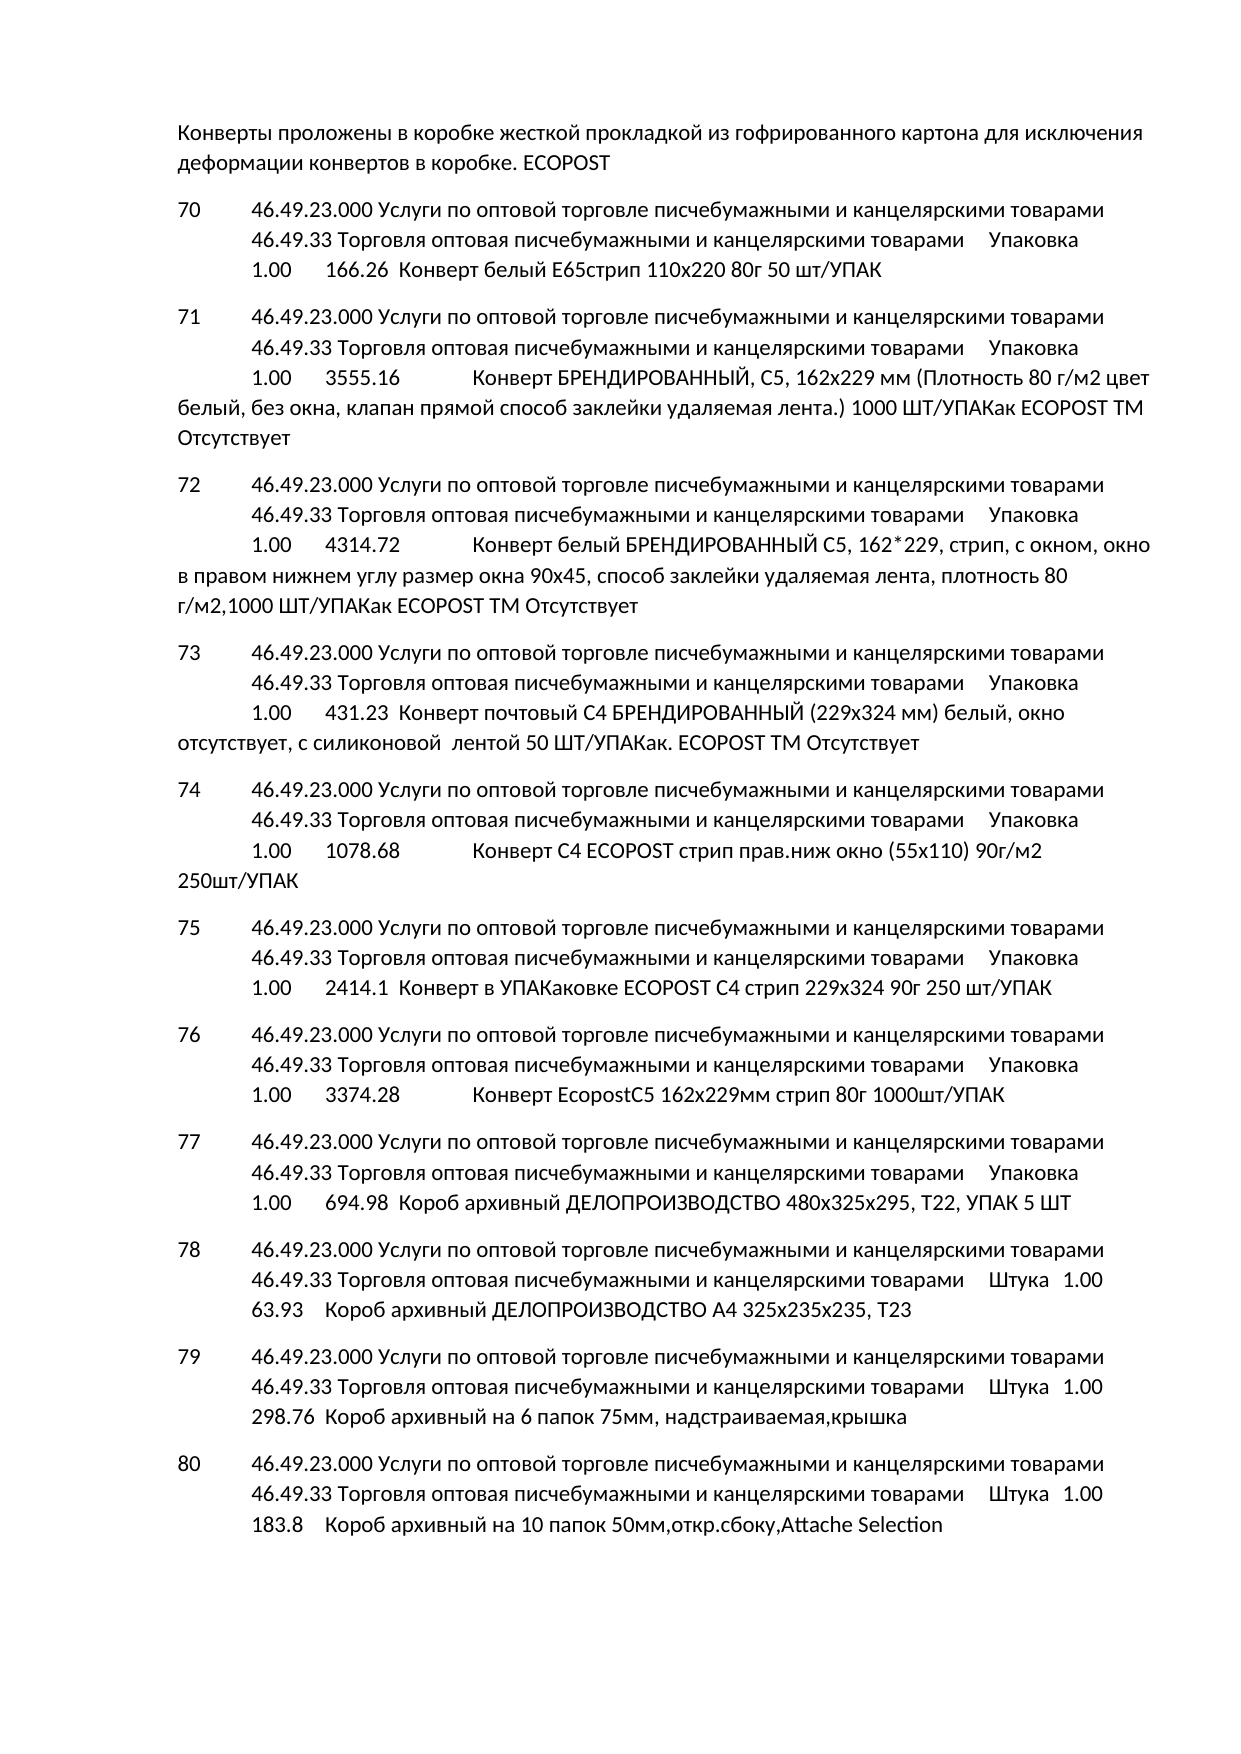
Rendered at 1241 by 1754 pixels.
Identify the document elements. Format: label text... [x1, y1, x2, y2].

text 79 46.49.23.000 Услуги по оптовой торговле писчебумажными и канцелярскими товарами 46.49.33 Торговля оптовая писчебумажными и канцелярскими товарами Штука 1.00 298.76 Короб архивный на 6 папок 75мм, надстраиваемая,крышка [177, 1342, 1152, 1431]
text 71 46.49.23.000 Услуги по оптовой торговле писчебумажными и канцелярскими товарами 46.49.33 Торговля оптовая писчебумажными и канцелярскими товарами Упаковка 1.00 3555.16 Конверт БРЕНДИРОВАННЫЙ, С5, 162х229 мм (Плотность 80 г/м2 цвет белый, без окна, клапан прямой способ заклейки удаляемая лента.) 1000 ШТ/УПАКак ECOPOST ТМ Отсутствует [177, 302, 1152, 451]
text 74 46.49.23.000 Услуги по оптовой торговле писчебумажными и канцелярскими товарами 46.49.33 Торговля оптовая писчебумажными и канцелярскими товарами Упаковка 1.00 1078.68 Конверт С4 ECOPOST стрип прав.ниж окно (55x110) 90г/м2 250шт/УПАК [177, 775, 1152, 894]
text 75 46.49.23.000 Услуги по оптовой торговле писчебумажными и канцелярскими товарами 46.49.33 Торговля оптовая писчебумажными и канцелярскими товарами Упаковка 1.00 2414.1 Конверт в УПАКаковке ECOPOST С4 стрип 229х324 90г 250 шт/УПАК [177, 913, 1152, 1001]
text 77 46.49.23.000 Услуги по оптовой торговле писчебумажными и канцелярскими товарами 46.49.33 Торговля оптовая писчебумажными и канцелярскими товарами Упаковка 1.00 694.98 Короб архивный ДЕЛОПРОИЗВОДСТВО 480х325х295, Т22, УПАК 5 ШТ [177, 1127, 1152, 1216]
text 72 46.49.23.000 Услуги по оптовой торговле писчебумажными и канцелярскими товарами 46.49.33 Торговля оптовая писчебумажными и канцелярскими товарами Упаковка 1.00 4314.72 Конверт белый БРЕНДИРОВАННЫЙ С5, 162*229, стрип, с окном, окно в правом нижнем углу размер окна 90х45, способ заклейки удаляемая лента, плотность 80 г/м2,1000 ШТ/УПАКак ECOPOST ТМ Отсутствует [177, 470, 1152, 619]
text 70 46.49.23.000 Услуги по оптовой торговле писчебумажными и канцелярскими товарами 46.49.33 Торговля оптовая писчебумажными и канцелярскими товарами Упаковка 1.00 166.26 Конверт белый E65стрип 110х220 80г 50 шт/УПАК [177, 195, 1152, 284]
text 78 46.49.23.000 Услуги по оптовой торговле писчебумажными и канцелярскими товарами 46.49.33 Торговля оптовая писчебумажными и канцелярскими товарами Штука 1.00 63.93 Короб архивный ДЕЛОПРОИЗВОДСТВО А4 325х235х235, Т23 [177, 1235, 1152, 1323]
text 80 46.49.23.000 Услуги по оптовой торговле писчебумажными и канцелярскими товарами 46.49.33 Торговля оптовая писчебумажными и канцелярскими товарами Штука 1.00 183.8 Короб архивный на 10 папок 50мм,откр.сбоку,Attache Selection [177, 1449, 1152, 1538]
text 73 46.49.23.000 Услуги по оптовой торговле писчебумажными и канцелярскими товарами 46.49.33 Торговля оптовая писчебумажными и канцелярскими товарами Упаковка 1.00 431.23 Конверт почтовый C4 БРЕНДИРОВАННЫЙ (229x324 мм) белый, окно отсутствует, с силиконовой лентой 50 ШТ/УПАКак. ECOPOST ТМ Отсутствует [177, 638, 1152, 757]
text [177, 118, 1152, 176]
text 76 46.49.23.000 Услуги по оптовой торговле писчебумажными и канцелярскими товарами 46.49.33 Торговля оптовая писчебумажными и канцелярскими товарами Упаковка 1.00 3374.28 Конверт EcopostС5 162х229мм стрип 80г 1000шт/УПАК [177, 1020, 1152, 1109]
